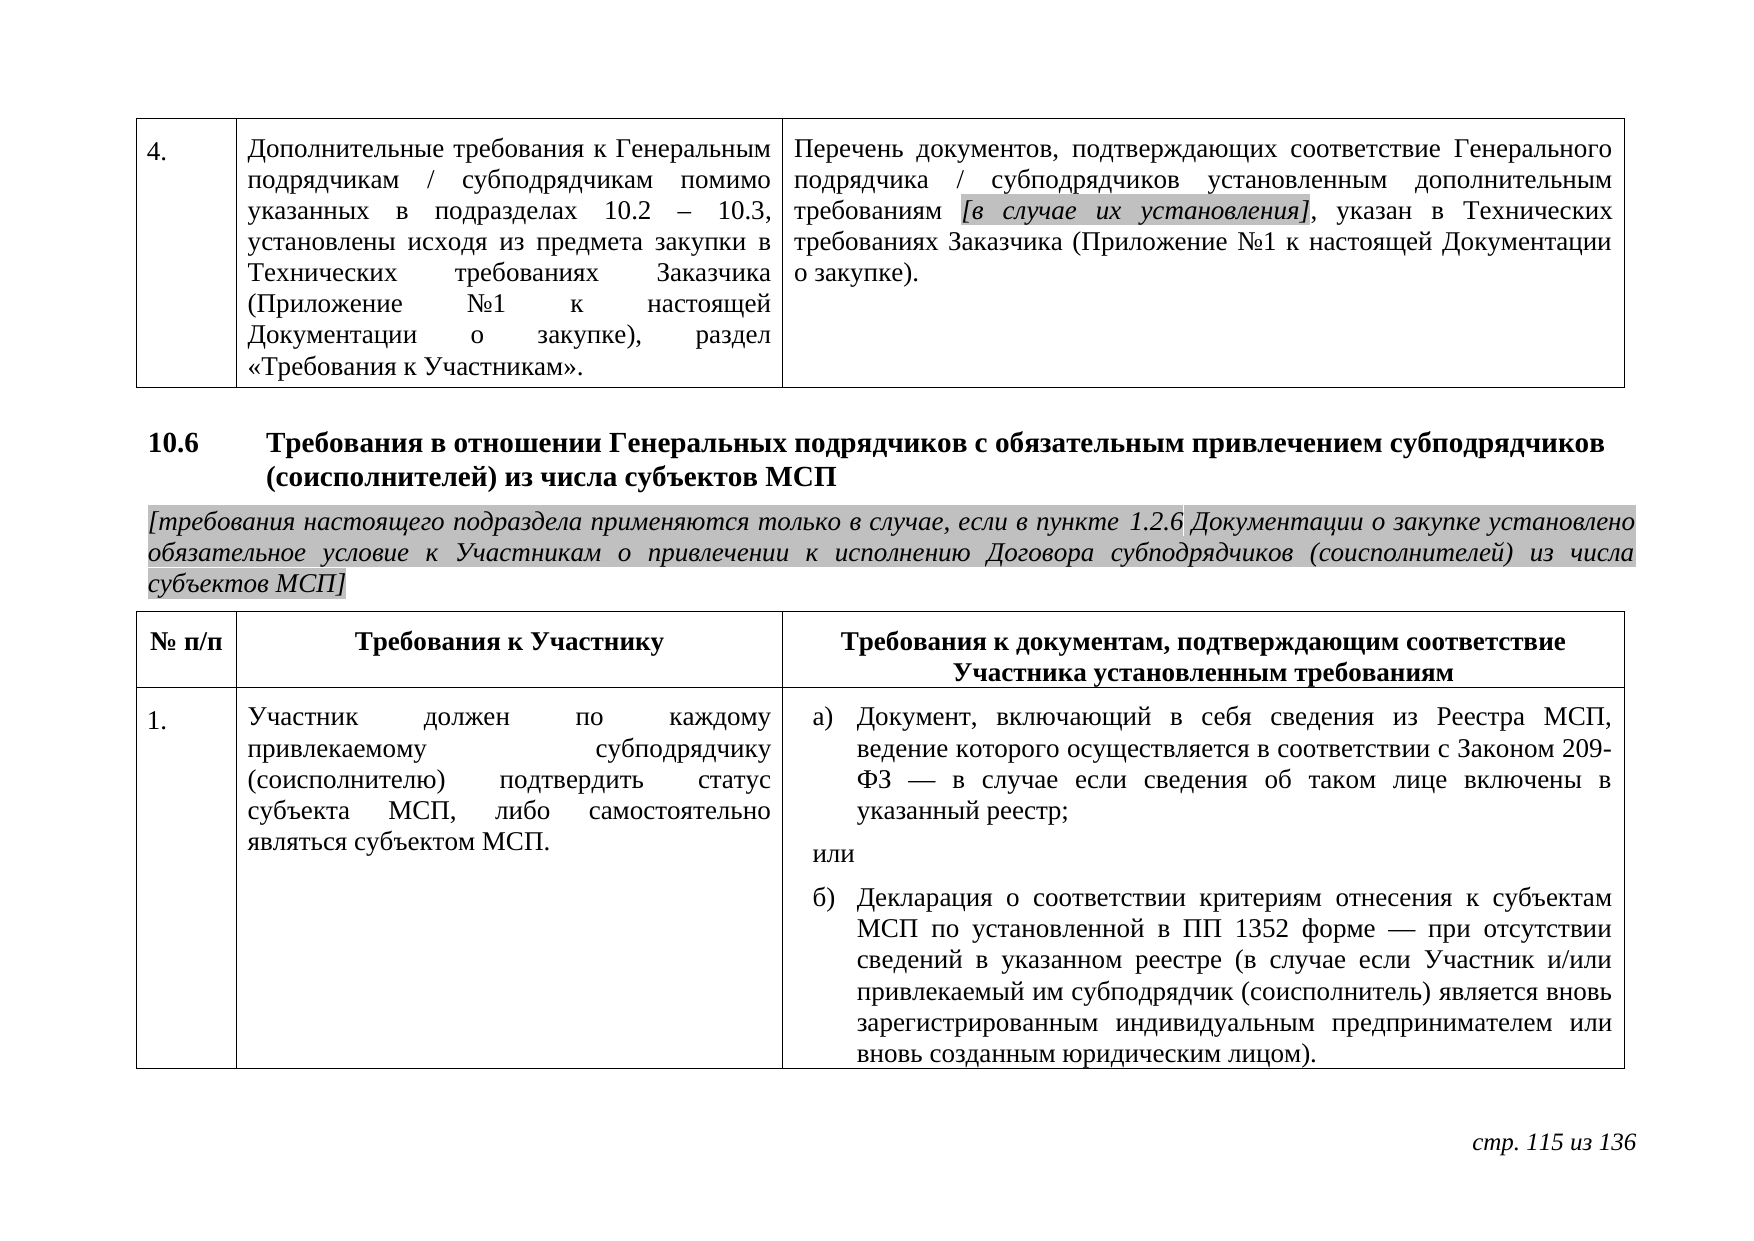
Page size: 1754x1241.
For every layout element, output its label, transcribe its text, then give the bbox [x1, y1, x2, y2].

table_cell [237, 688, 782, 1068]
subtitle Требования в отношении Генеральных подрядчиков с обязательным привлечением субподрядчиков (соисполнителей) из числа субъектов МСП [148, 426, 1636, 493]
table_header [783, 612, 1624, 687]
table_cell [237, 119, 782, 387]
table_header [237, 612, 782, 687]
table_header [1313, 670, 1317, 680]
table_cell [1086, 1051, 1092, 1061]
text [требования настоящего подраздела применяются только в случае, если в пункте 1.2.6 Документации о закупке установлено обязательное условие к Участникам о привлечении к исполнению Договора субподрядчиков (соисполнителей) из числа субъектов МСП] [148, 567, 1636, 599]
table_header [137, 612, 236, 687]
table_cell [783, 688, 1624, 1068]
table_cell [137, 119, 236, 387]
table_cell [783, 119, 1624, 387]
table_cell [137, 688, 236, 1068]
